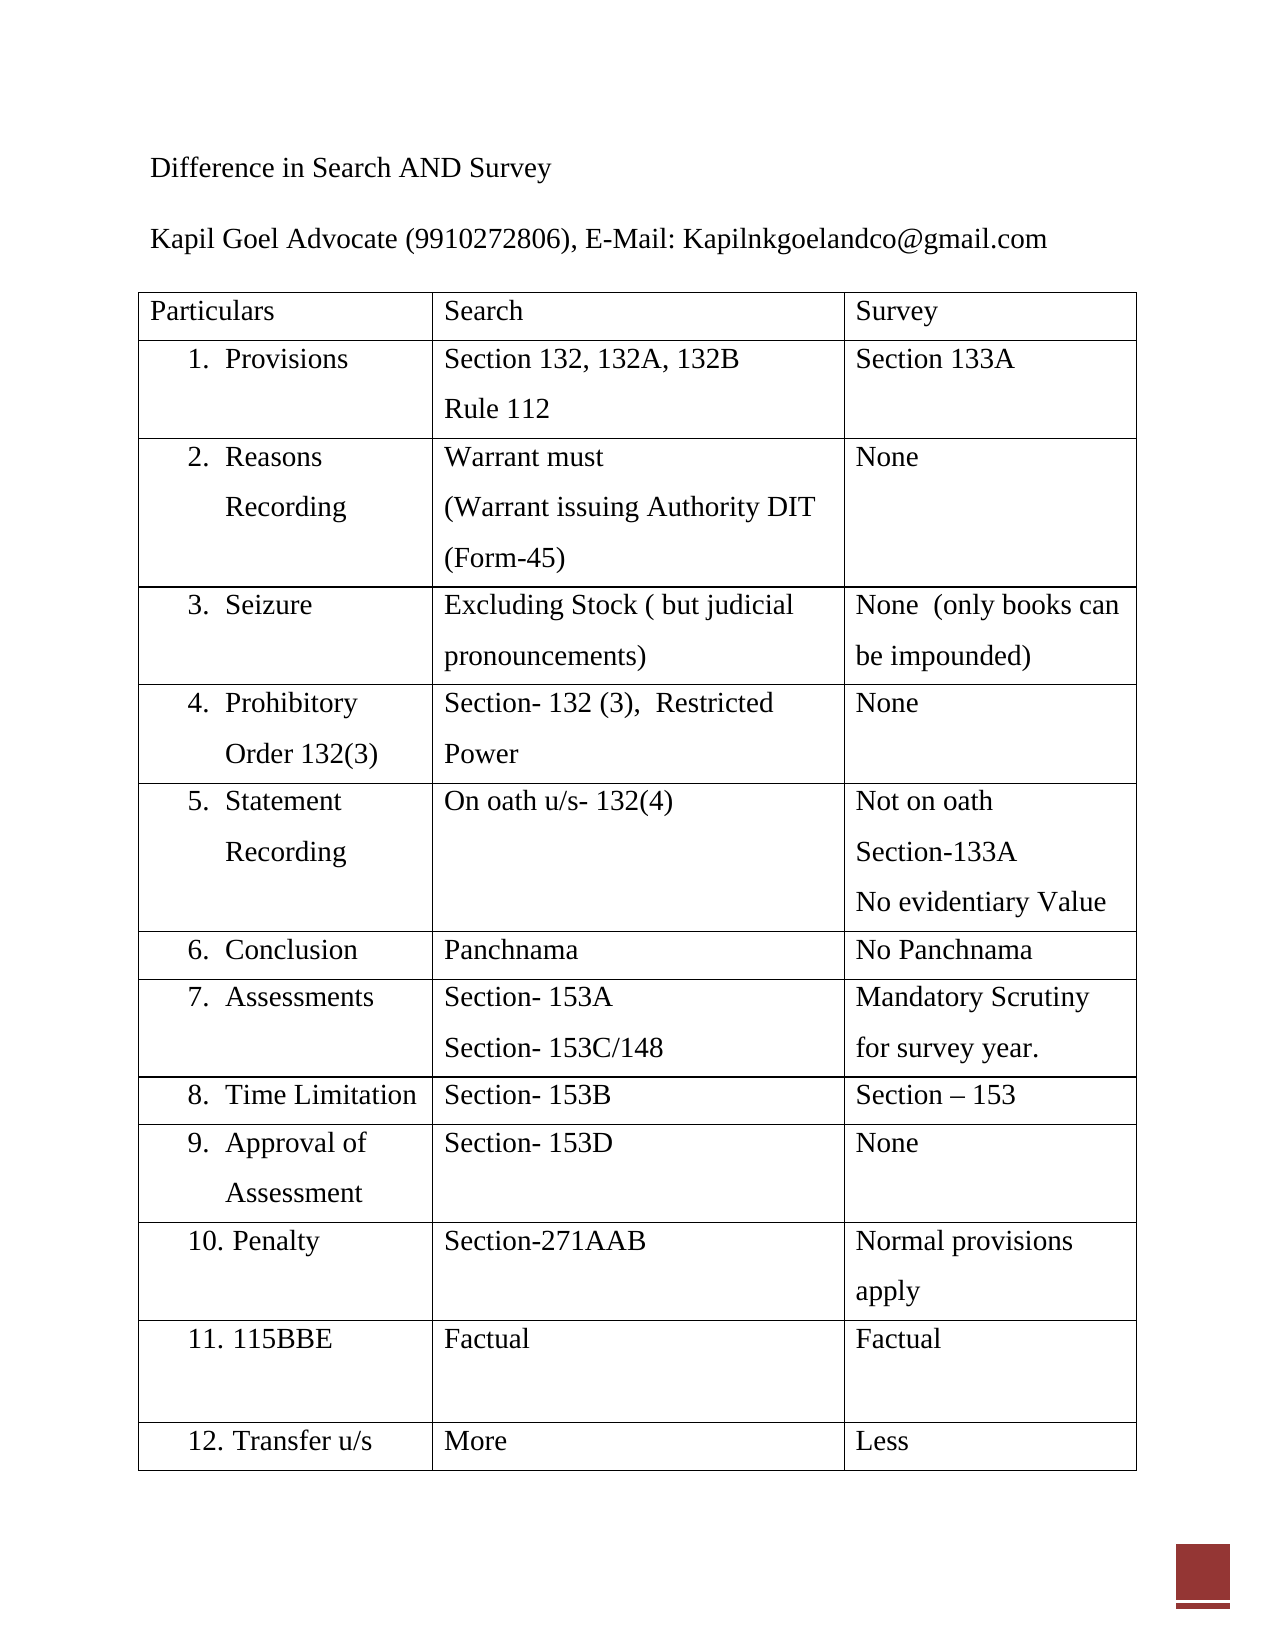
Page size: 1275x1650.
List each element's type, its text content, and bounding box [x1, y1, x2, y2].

table_cell Conclusion [139, 932, 432, 978]
table_cell None [845, 685, 1136, 782]
table_cell Warrant must (Warrant issuing Authority DIT (Form-45) [433, 439, 844, 586]
table_cell Penalty [139, 1223, 432, 1320]
table_cell Assessments [139, 980, 432, 1076]
table_cell Section 133A [845, 341, 1136, 438]
table_cell 115BBE [139, 1321, 432, 1422]
table_cell Statement Recording [139, 784, 432, 931]
table_cell Transfer u/s 127 [139, 1423, 432, 1469]
text Difference in Search AND Survey [150, 150, 1125, 183]
table_cell Section – 153 [845, 1078, 1136, 1124]
table_cell Section 132, 132A, 132B Rule 112 [433, 341, 844, 438]
table_cell None (only books can be impounded) [845, 588, 1136, 684]
table_cell Prohibitory Order 132(3) [139, 685, 432, 782]
text Kapil Goel Advocate (9910272806), E-Mail: Kapilnkgoelandco@gmail.com [150, 221, 1125, 255]
table_cell Seizure [139, 588, 432, 684]
table_cell Section- 132 (3), Restricted Power [433, 685, 844, 782]
table_cell Provisions [139, 341, 432, 438]
table_cell Reasons Recording [139, 439, 432, 586]
table_cell Time Limitation [139, 1078, 432, 1124]
table_cell Section-271AAB [433, 1223, 844, 1320]
table_cell Approval of Assessment [139, 1125, 432, 1222]
table_cell Section- 153D [433, 1125, 844, 1222]
table_cell Excluding Stock ( but judicial pronouncements) [433, 588, 844, 684]
table_cell Normal provisions apply [845, 1223, 1136, 1320]
table_cell Mandatory Scrutiny for survey year. [845, 980, 1136, 1076]
table_cell More [433, 1423, 844, 1469]
table_cell Not on oath Section-133A No evidentiary Value [845, 784, 1136, 931]
table_cell Section- 153B [433, 1078, 844, 1124]
table_cell None [845, 1125, 1136, 1222]
table_cell On oath u/s- 132(4) [433, 784, 844, 931]
table_header Particulars [139, 293, 432, 340]
table_cell No Panchnama [845, 932, 1136, 978]
table_header Search [433, 293, 844, 340]
table_cell None [845, 439, 1136, 586]
table_cell Factual [845, 1321, 1136, 1422]
table_cell Factual [433, 1321, 844, 1422]
table_cell Section- 153A Section- 153C/148 [433, 980, 844, 1076]
table_header Survey [845, 293, 1136, 340]
table_cell Less [845, 1423, 1136, 1469]
table_cell Panchnama [433, 932, 844, 978]
